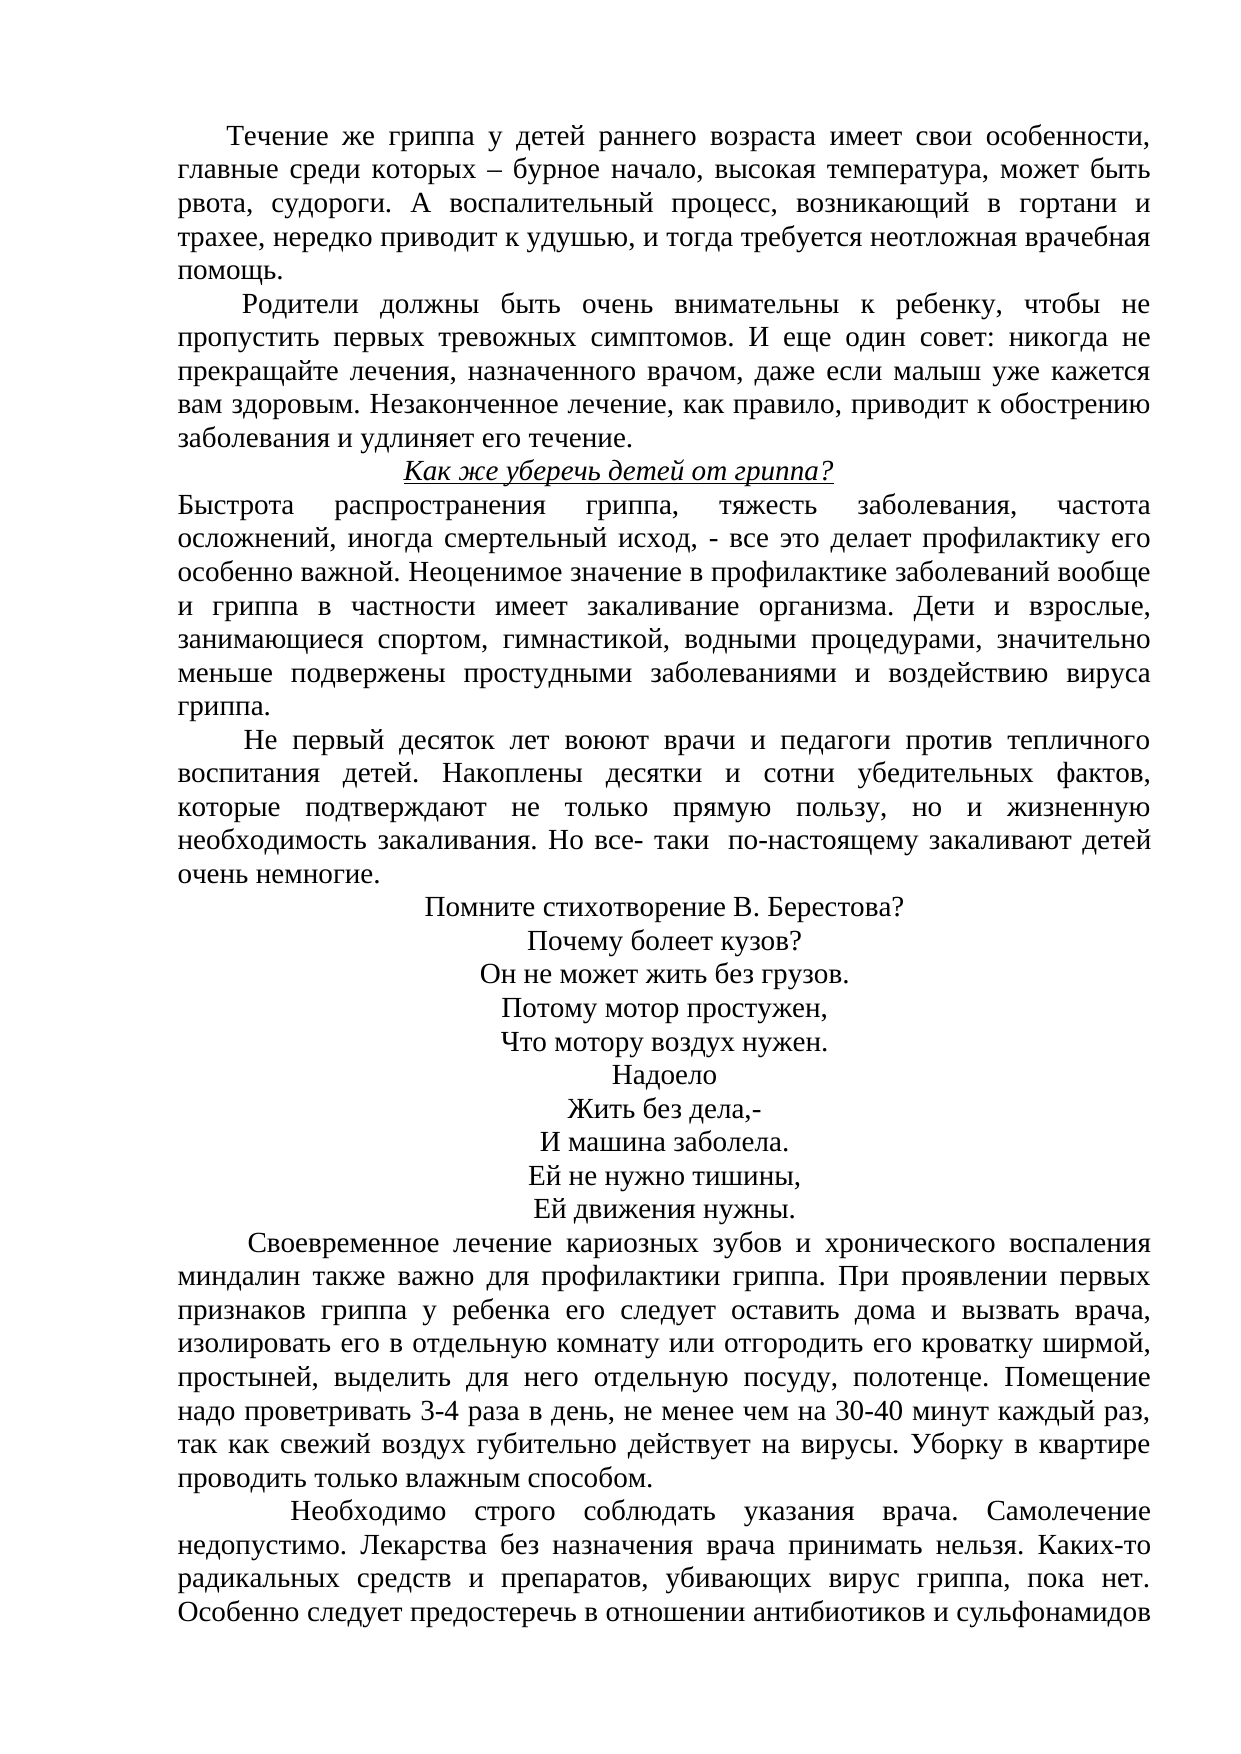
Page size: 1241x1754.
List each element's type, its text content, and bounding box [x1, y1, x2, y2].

text Не первый десяток лет воюют врачи и педагоги против тепличного воспитания детей. Накоплены десятки и сотни убедительных фактов, которые подтверждают не только прямую пользу, но и жизненную необходимость закаливания. Но все- таки по-настоящему закаливают детей очень немногие. [177, 722, 1152, 889]
text Ей движения нужны. [177, 1191, 1152, 1225]
text Он не может жить без грузов. [177, 957, 1152, 990]
text Как же уберечь детей от гриппа? [177, 453, 1152, 487]
text Что мотору воздух нужен. [177, 1024, 1152, 1057]
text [177, 1493, 1152, 1627]
text Жить без дела,- [177, 1091, 1152, 1124]
text Своевременное лечение кариозных зубов и хронического воспаления миндалин также важно для профилактики гриппа. При проявлении первых признаков гриппа у ребенка его следует оставить дома и вызвать врача, изолировать его в отдельную комнату или отгородить его кроватку ширмой, простыней, выделить для него отдельную посуду, полотенце. Помещение надо проветривать 3-4 раза в день, не менее чем на 30-40 минут каждый раз, так как свежий воздух губительно действует на вирусы. Уборку в квартире проводить только влажным способом. [177, 1225, 1152, 1493]
text Течение же гриппа у детей раннего возраста имеет свои особенности, главные среди которых – бурное начало, высокая температура, может быть рвота, судороги. А воспалительный процесс, возникающий в гортани и трахее, нередко приводит к удушью, и тогда требуется неотложная врачебная помощь. [177, 118, 1152, 286]
text Родители должны быть очень внимательны к ребенку, чтобы не пропустить первых тревожных симптомов. И еще один совет: никогда не прекращайте лечения, назначенного врачом, даже если малыш уже кажется вам здоровым. Незаконченное лечение, как правило, приводит к обострению заболевания и удлиняет его течение. [177, 286, 1152, 453]
text Надоело [177, 1057, 1152, 1091]
text Ей не нужно тишины, [177, 1158, 1152, 1191]
text И машина заболела. [177, 1124, 1152, 1158]
text Помните стихотворение В. Берестова? [177, 889, 1152, 923]
text Почему болеет кузов? [177, 923, 1152, 957]
text Быстрота распространения гриппа, тяжесть заболевания, частота осложнений, иногда смертельный исход, - все это делает профилактику его особенно важной. Неоценимое значение в профилактике заболеваний вообще и гриппа в частности имеет закаливание организма. Дети и взрослые, занимающиеся спортом, гимнастикой, водными процедурами, значительно меньше подвержены простудными заболеваниями и воздействию вируса гриппа. [177, 487, 1152, 722]
text Потому мотор простужен, [177, 990, 1152, 1024]
